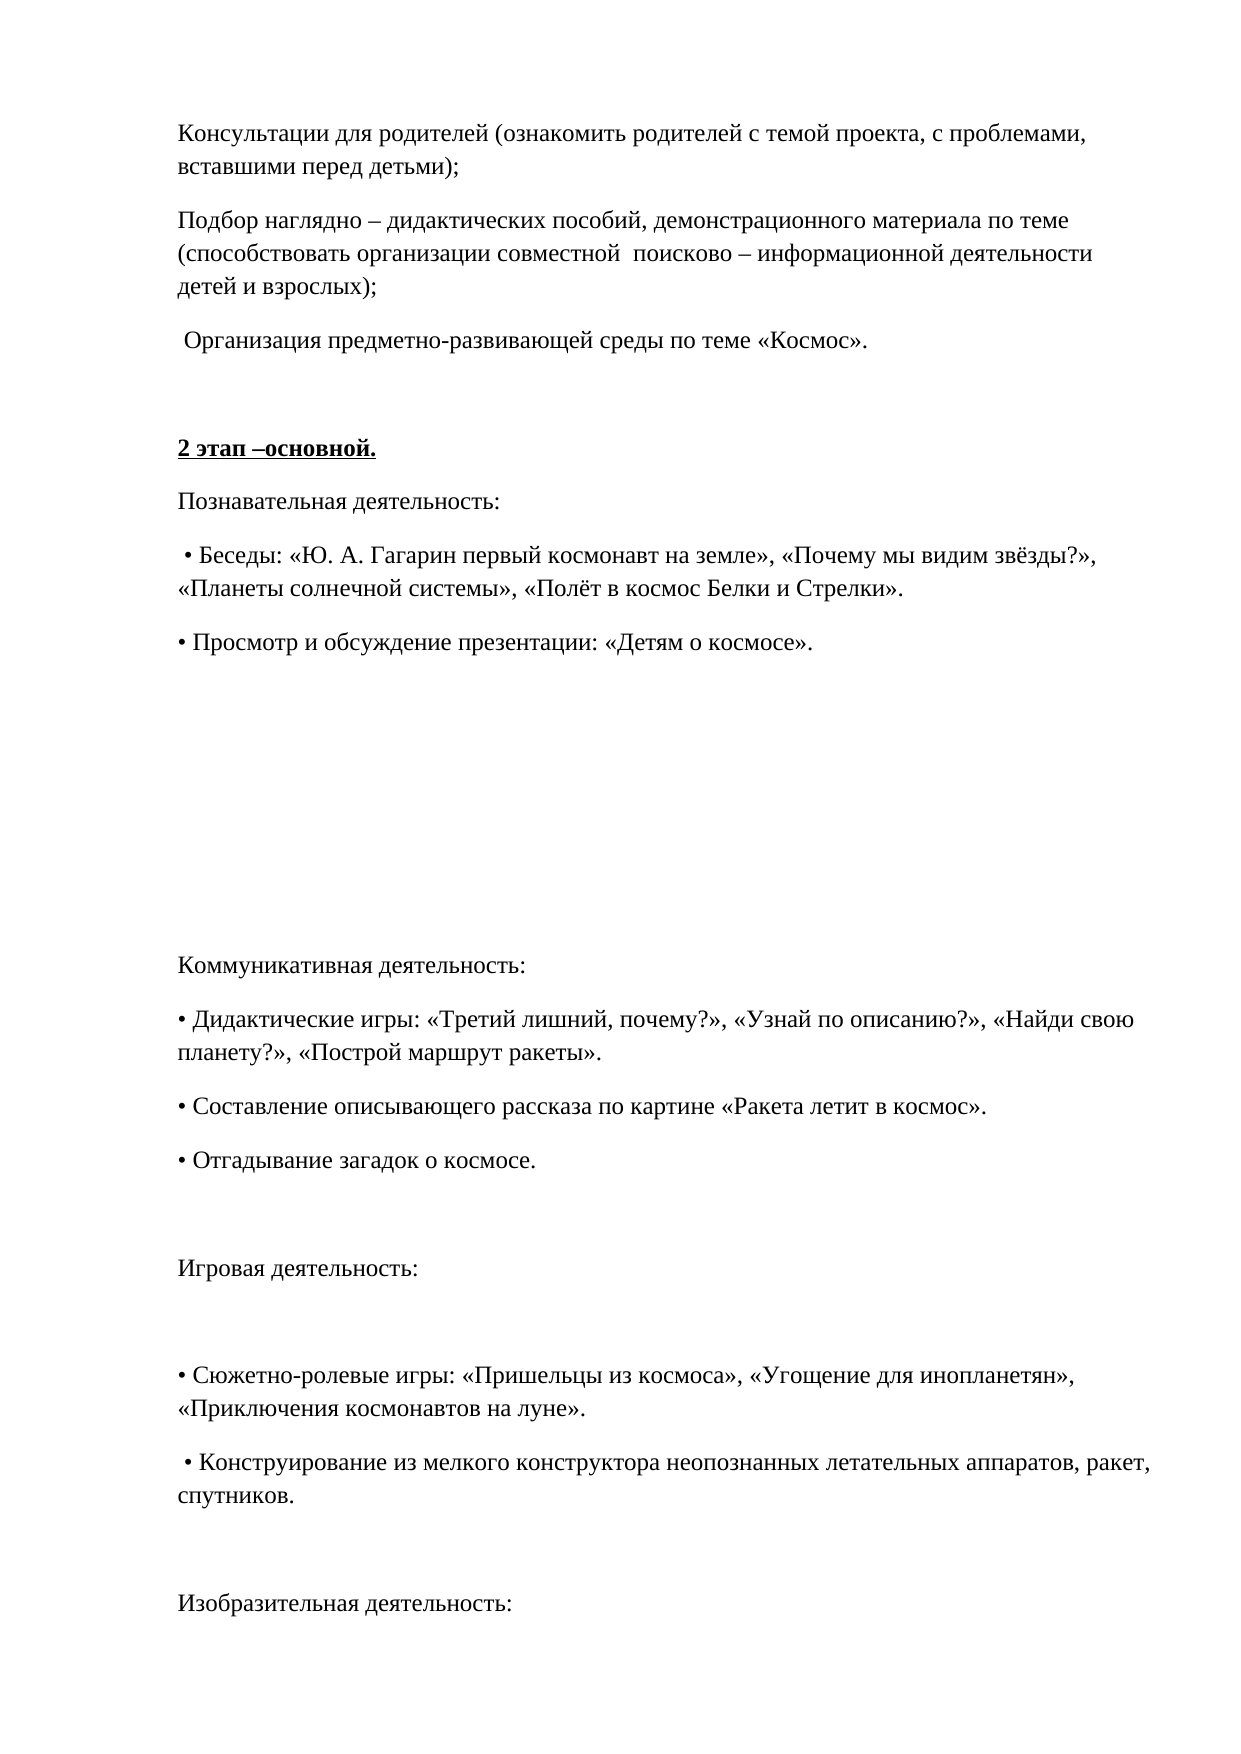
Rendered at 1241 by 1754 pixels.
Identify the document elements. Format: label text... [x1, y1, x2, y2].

text Изобразительная деятельность: [177, 1588, 1152, 1617]
text Консультации для родителей (ознакомить родителей с темой проекта, с проблемами, вставшими перед детьми); [177, 118, 1152, 180]
text • Дидактические игры: «Третий лишний, почему?», «Узнай по описанию?», «Найди свою планету?», «Построй маршрут ракеты». [177, 1004, 1152, 1066]
text Организация предметно-развивающей среды по теме «Космос». [177, 325, 1152, 354]
text Подбор наглядно – дидактических пособий, демонстрационного материала по теме (способствовать организации совместной поисково – информационной деятельности детей и взрослых); [177, 205, 1152, 300]
text • Просмотр и обсуждение презентации: «Детям о космосе». [177, 627, 1152, 656]
text 2 этап –основной. [177, 433, 1152, 461]
text • Составление описывающего рассказа по картине «Ракета летит в космос». [177, 1091, 1152, 1120]
text Игровая деятельность: [177, 1253, 1152, 1281]
text • Отгадывание загадок о космосе. [177, 1145, 1152, 1174]
text Познавательная деятельность: [177, 486, 1152, 515]
text Коммуникативная деятельность: [177, 950, 1152, 979]
text • Сюжетно-ролевые игры: «Пришельцы из космоса», «Угощение для инопланетян», «Приключения космонавтов на луне». [177, 1360, 1152, 1422]
text • Конструирование из мелкого конструктора неопознанных летательных аппаратов, ракет, спутников. [177, 1447, 1152, 1509]
text • Беседы: «Ю. А. Гагарин первый космонавт на земле», «Почему мы видим звёзды?», «Планеты солнечной системы», «Полёт в космос Белки и Стрелки». [177, 540, 1152, 602]
